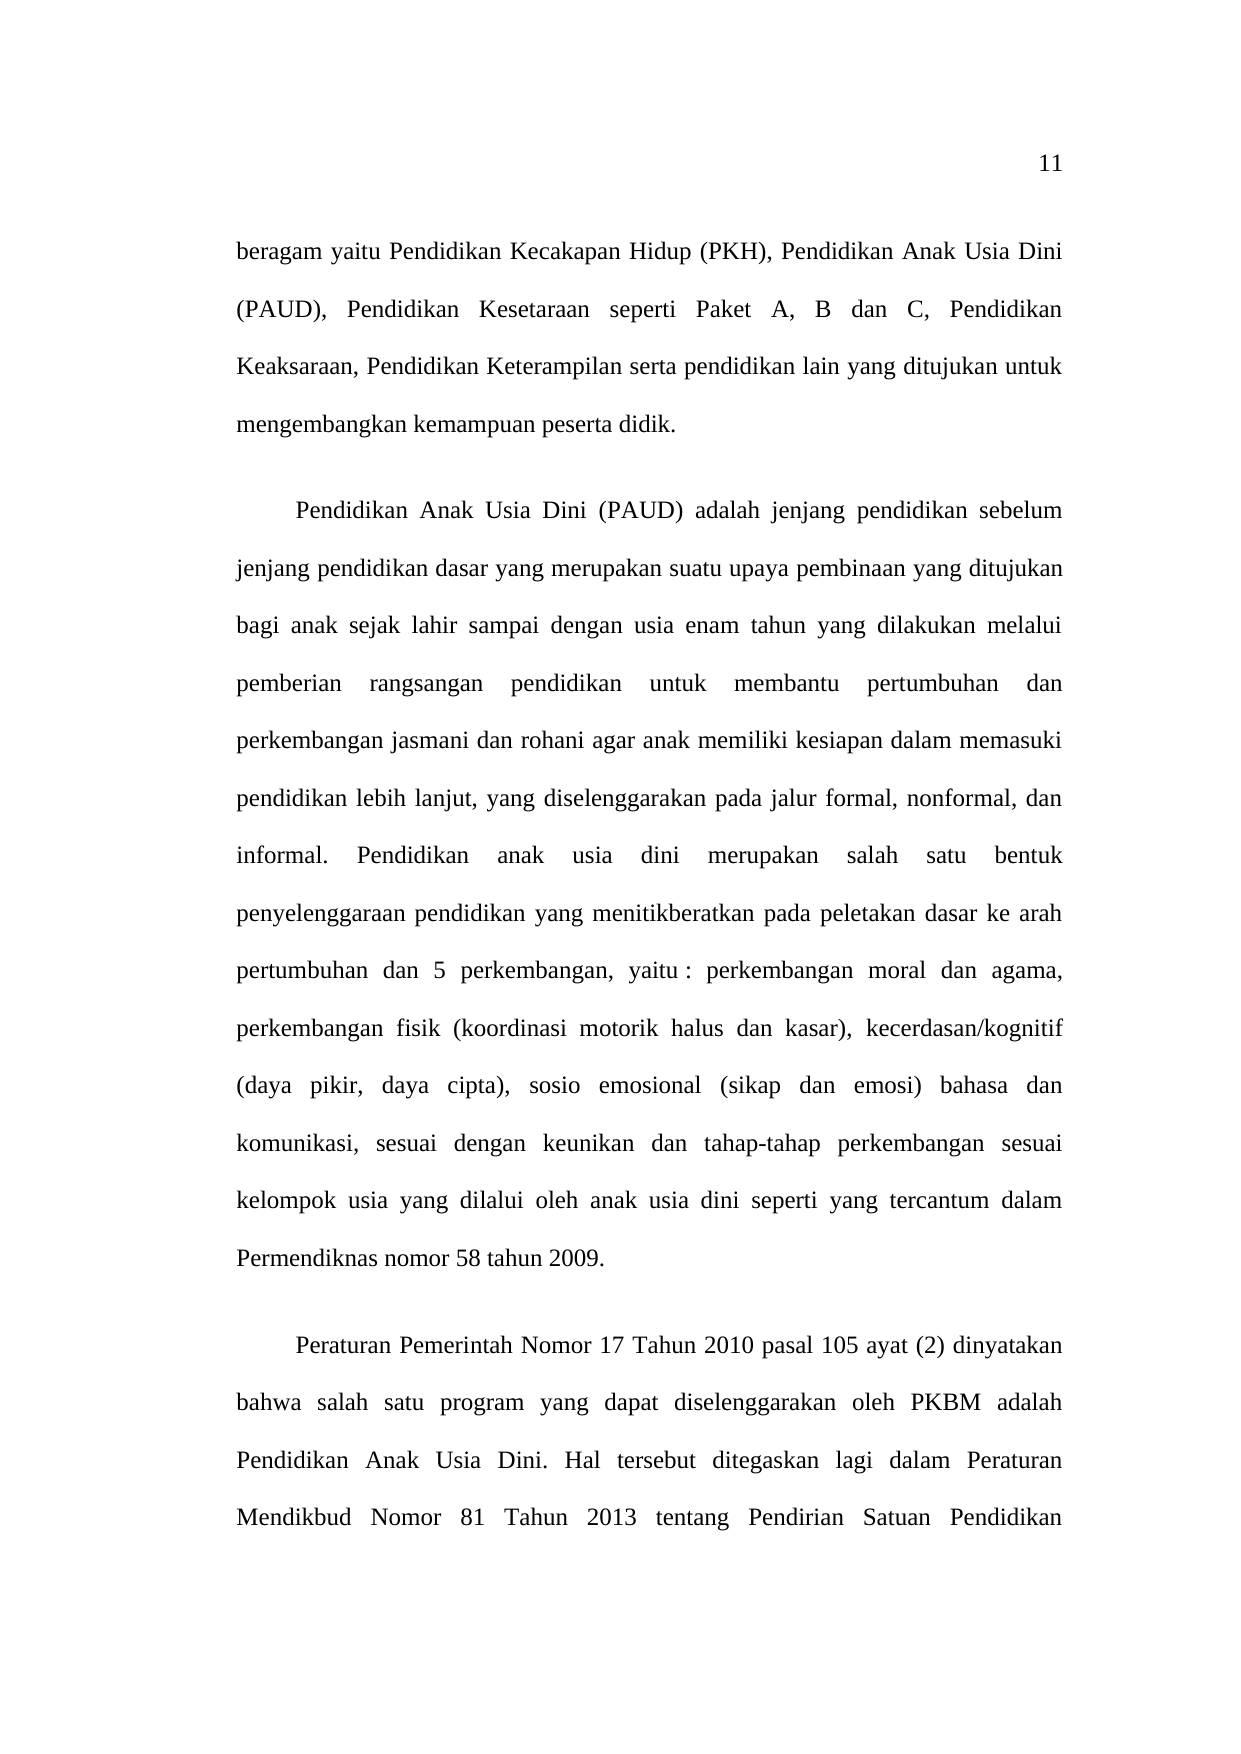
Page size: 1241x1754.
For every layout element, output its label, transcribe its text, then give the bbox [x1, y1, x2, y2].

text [236, 1330, 1063, 1531]
text Pendidikan Anak Usia Dini (PAUD) adalah jenjang pendidikan sebelum jenjang pendidikan dasar yang merupakan suatu upaya pembinaan yang ditujukan bagi anak sejak lahir sampai dengan usia enam tahun yang dilakukan melalui pemberian rangsangan pendidikan untuk membantu pertumbuhan dan perkembangan jasmani dan rohani agar anak memiliki kesiapan dalam memasuki pendidikan lebih lanjut, yang diselenggarakan pada jalur formal, nonformal, dan informal. Pendidikan anak usia dini merupakan salah satu bentuk penyelenggaraan pendidikan yang menitikberatkan pada peletakan dasar ke arah pertumbuhan dan 5 perkembangan, yaitu : perkembangan moral dan agama, perkembangan fisik (koordinasi motorik halus dan kasar), kecerdasan/kognitif (daya pikir, daya cipta), sosio emosional (sikap dan emosi) bahasa dan komunikasi, sesuai dengan keunikan dan tahap-tahap perkembangan sesuai kelompok usia yang dilalui oleh anak usia dini seperti yang tercantum dalam Permendiknas nomor 58 tahun 2009. [236, 496, 1063, 1272]
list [236, 236, 1063, 438]
